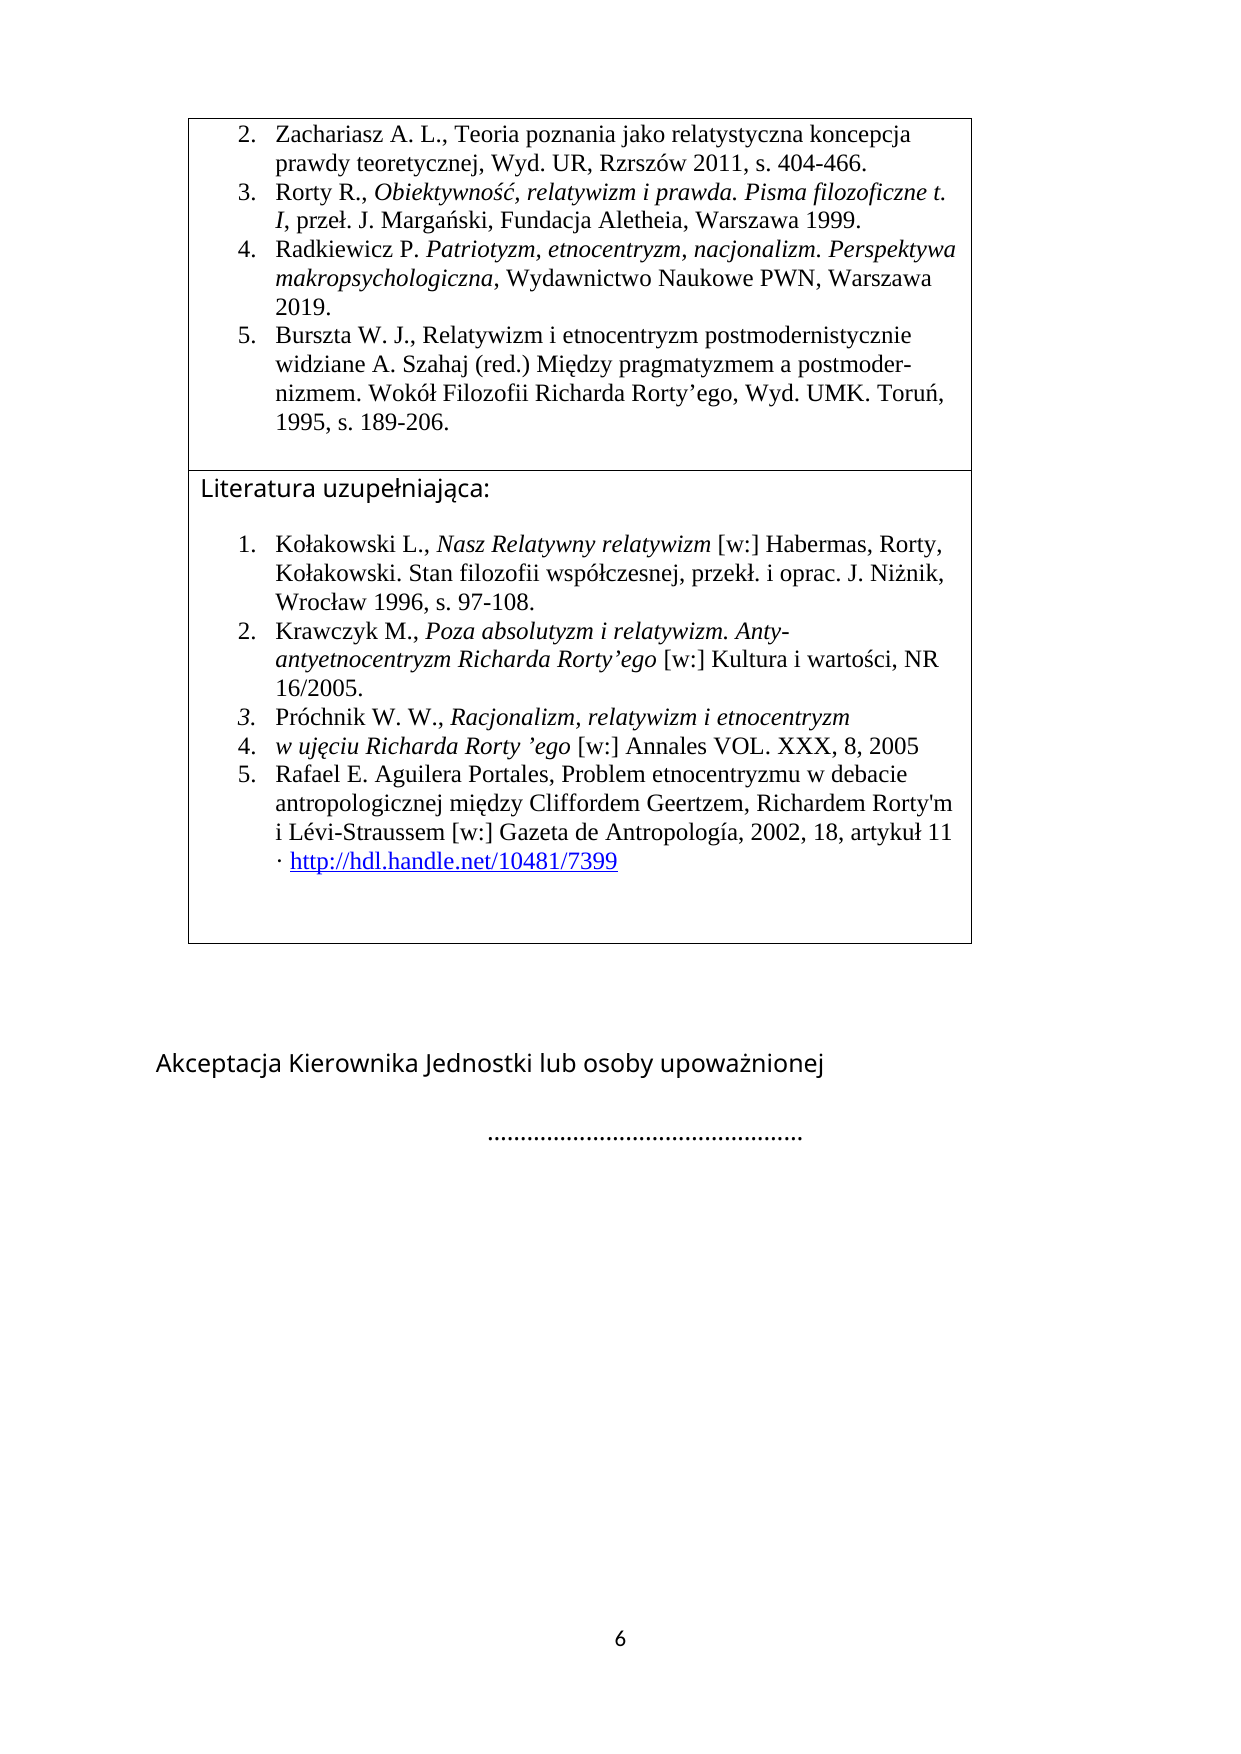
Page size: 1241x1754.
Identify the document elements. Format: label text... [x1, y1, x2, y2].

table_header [189, 119, 971, 469]
table_cell Literatura uzupełniająca: Kołakowski L., Nasz Relatywny relatywizm [w:] Habermas, Rorty, Kołakowski. Stan filozofii współczesnej, przekł. i oprac. J. Niżnik, Wrocław 1996, s. 97-108. Krawczyk M., Poza absolutyzm i relatywizm. Anty-antyetnocentryzm Richarda Rorty’ego [w:] Kultura i wartości, NR 16/2005. Próchnik W. W., Racjonalizm, relatywizm i etnocentryzm w ujęciu Richarda Rorty ’ego [w:] Annales VOL. XXX, 8, 2005 Rafael E. Aguilera Portales, Problem etnocentryzmu w debacie antropologicznej między Cliffordem Geertzem, Richardem Rorty'm i Lévi-Straussem [w:] Gazeta de Antropología, 2002, 18, artykuł 11 · http://hdl.handle.net/10481/7399 [189, 471, 971, 943]
text ………………………………………… [156, 1114, 1122, 1148]
text Akceptacja Kierownika Jednostki lub osoby upoważnionej [156, 1046, 1122, 1080]
